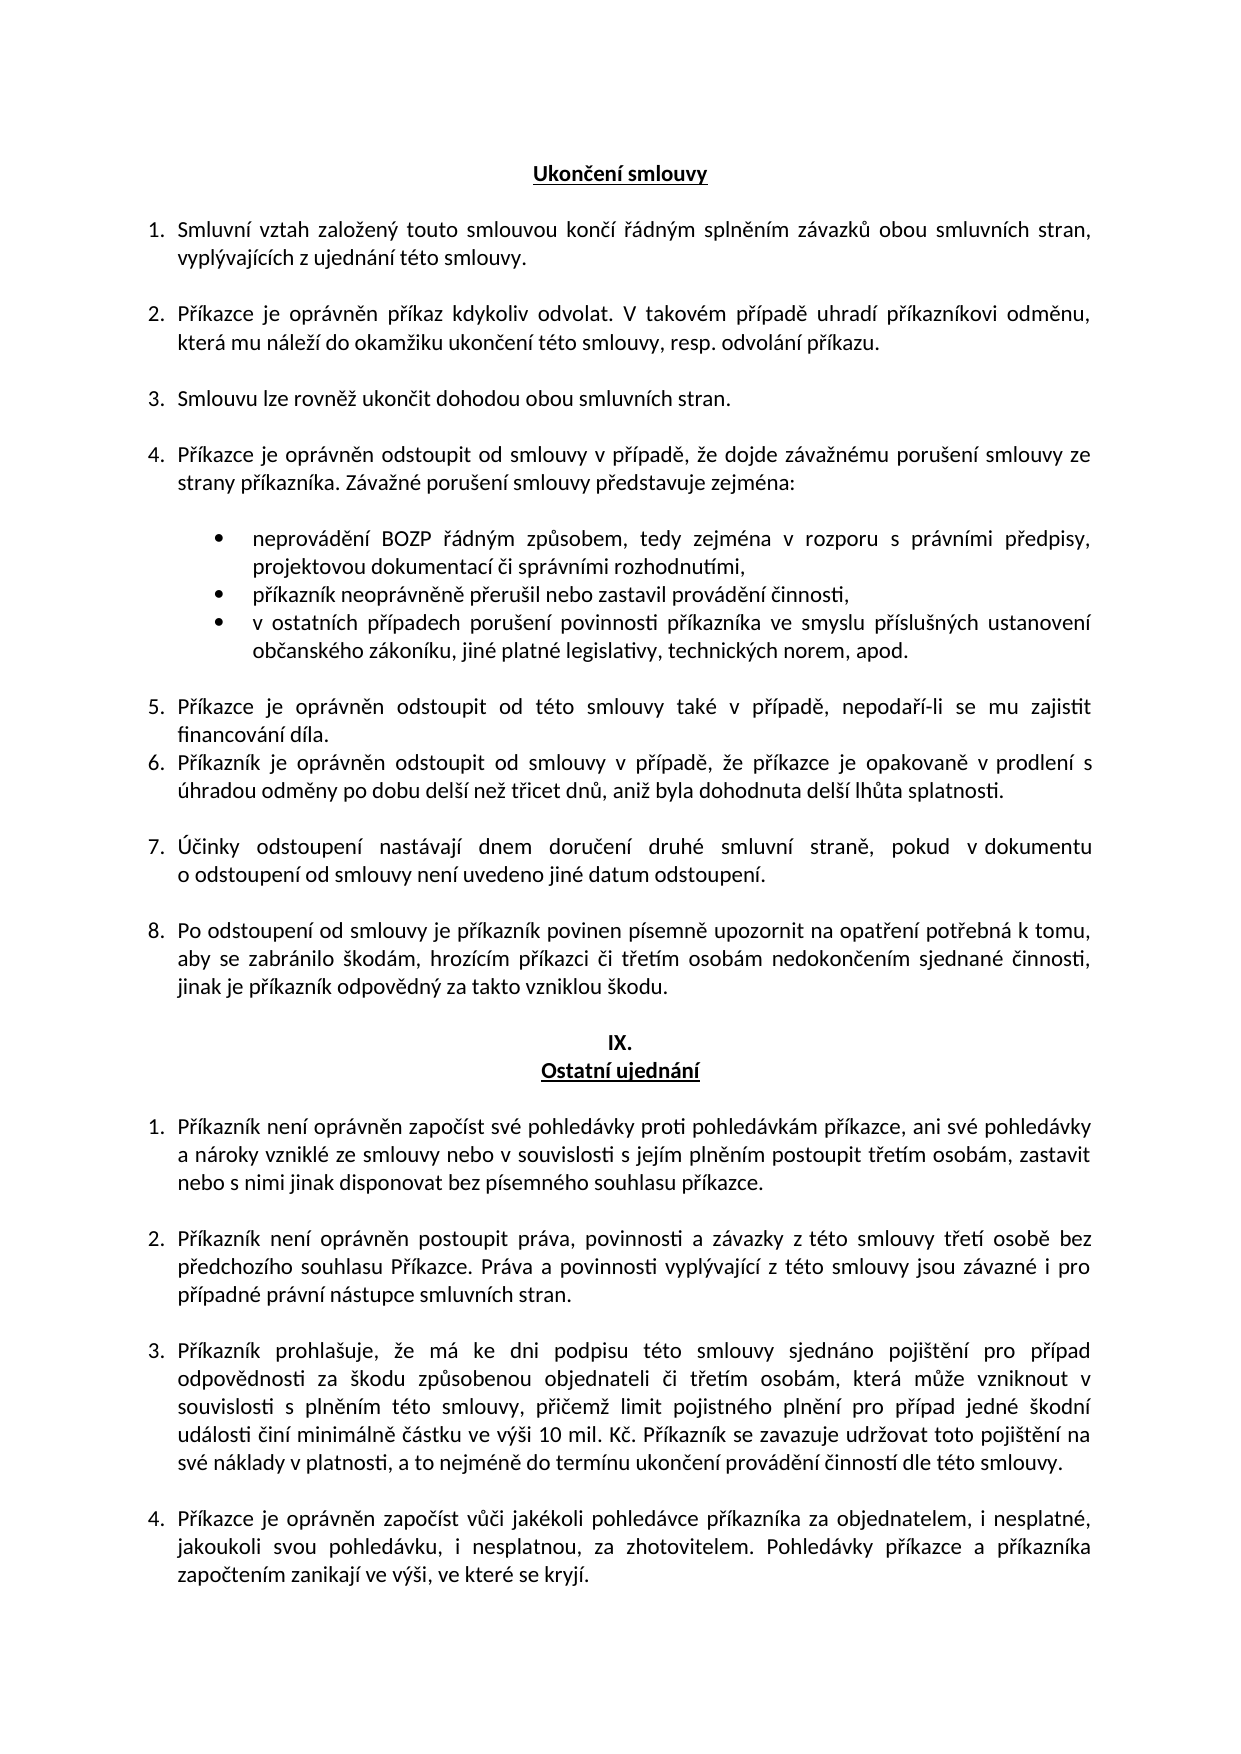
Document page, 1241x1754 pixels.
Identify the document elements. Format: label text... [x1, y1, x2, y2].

list neprovádění BOZP řádným způsobem, tedy zejména v rozporu s právními předpisy, projektovou dokumentací či správními rozhodnutími, [215, 524, 1092, 580]
list Příkazce je oprávněn odstoupit od této smlouvy také v případě, nepodaří-li se mu zajistit financování díla. [148, 692, 1092, 748]
list Příkazce je oprávněn odstoupit od smlouvy v případě, že dojde závažnému porušení smlouvy ze strany příkazníka. Závažné porušení smlouvy představuje zejména: [148, 440, 1092, 496]
list Příkazník není oprávněn započíst své pohledávky proti pohledávkám příkazce, ani své pohledávky a nároky vzniklé ze smlouvy nebo v souvislosti s jejím plněním postoupit třetím osobám, zastavit nebo s nimi jinak disponovat bez písemného souhlasu příkazce. [148, 1112, 1092, 1196]
list Smlouvu lze rovněž ukončit dohodou obou smluvních stran. [148, 384, 1092, 412]
subtitle Ostatní ujednání [148, 1056, 1092, 1084]
list v ostatních případech porušení povinnosti příkazníka ve smyslu příslušných ustanovení občanského zákoníku, jiné platné legislativy, technických norem, apod. [215, 608, 1092, 664]
text IX. [148, 1028, 1092, 1056]
list Příkazce je oprávněn příkaz kdykoliv odvolat. V takovém případě uhradí příkazníkovi odměnu, která mu náleží do okamžiku ukončení této smlouvy, resp. odvolání příkazu. [148, 299, 1092, 356]
list Smluvní vztah založený touto smlouvou končí řádným splněním závazků obou smluvních stran, vyplývajících z ujednání této smlouvy. [148, 216, 1092, 272]
list Příkazník je oprávněn odstoupit od smlouvy v případě, že příkazce je opakovaně v prodlení s úhradou odměny po dobu delší než třicet dnů, aniž byla dohodnuta delší lhůta splatnosti. [148, 748, 1092, 804]
list Účinky odstoupení nastávají dnem doručení druhé smluvní straně, pokud v dokumentu o odstoupení od smlouvy není uvedeno jiné datum odstoupení. [148, 832, 1092, 888]
list Po odstoupení od smlouvy je příkazník povinen písemně upozornit na opatření potřebná k tomu, aby se zabránilo škodám, hrozícím příkazci či třetím osobám nedokončením sjednané činnosti, jinak je příkazník odpovědný za takto vzniklou škodu. [148, 916, 1092, 1000]
list příkazník neoprávněně přerušil nebo zastavil provádění činnosti, [215, 580, 1092, 608]
list Příkazník prohlašuje, že má ke dni podpisu této smlouvy sjednáno pojištění pro případ odpovědnosti za škodu způsobenou objednateli či třetím osobám, která může vzniknout v souvislosti s plněním této smlouvy, přičemž limit pojistného plnění pro případ jedné škodní události činí minimálně částku ve výši 10 mil. Kč. Příkazník se zavazuje udržovat toto pojištění na své náklady v platnosti, a to nejméně do termínu ukončení provádění činností dle této smlouvy. [148, 1336, 1092, 1476]
list Příkazce je oprávněn započíst vůči jakékoli pohledávce příkazníka za objednatelem, i nesplatné, jakoukoli svou pohledávku, i nesplatnou, za zhotovitelem. Pohledávky příkazce a příkazníka započtením zanikají ve výši, ve které se kryjí. [148, 1504, 1092, 1588]
list Příkazník není oprávněn postoupit práva, povinnosti a závazky z této smlouvy třetí osobě bez předchozího souhlasu Příkazce. Práva a povinnosti vyplývající z této smlouvy jsou závazné i pro případné právní nástupce smluvních stran. [148, 1224, 1092, 1308]
subtitle Ukončení smlouvy [148, 159, 1092, 187]
